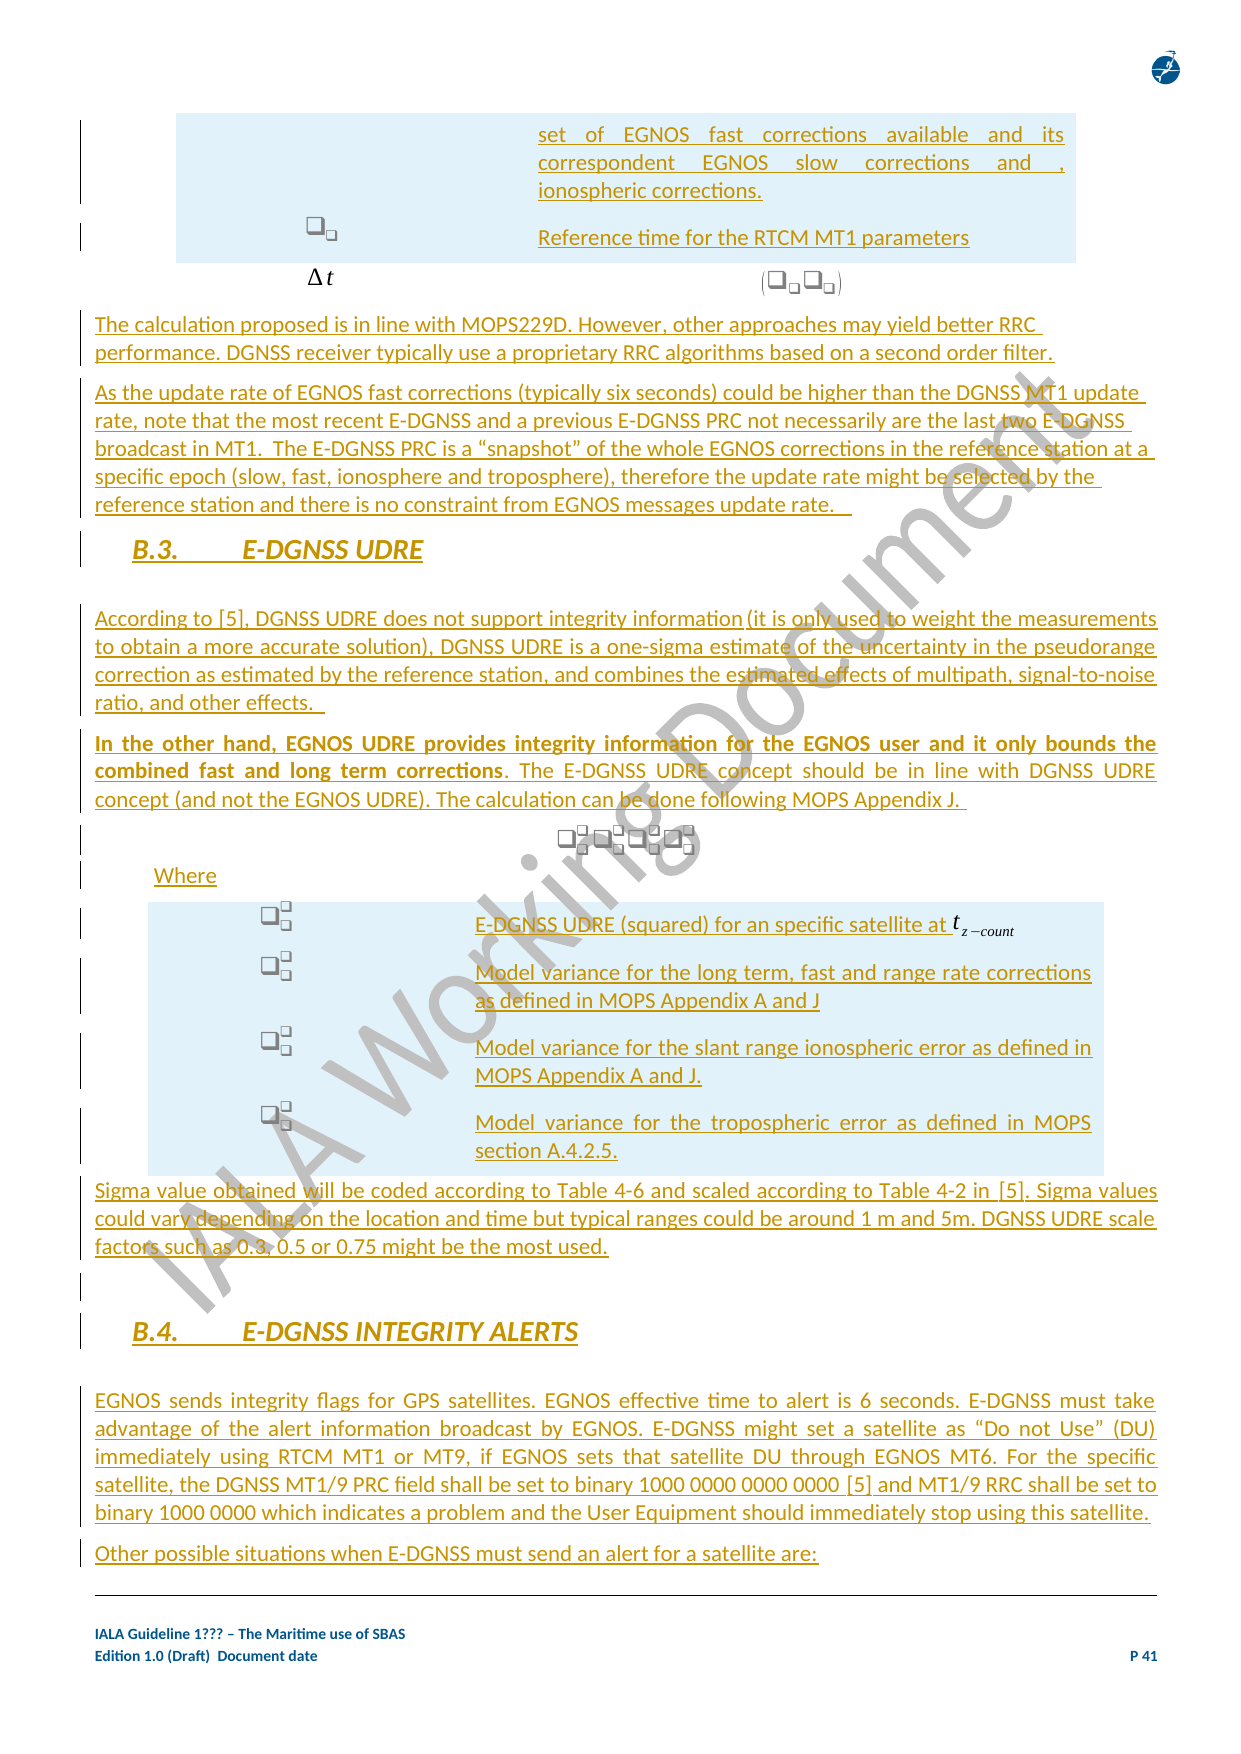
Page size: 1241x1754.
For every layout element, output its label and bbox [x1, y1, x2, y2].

table_cell [176, 263, 468, 310]
picture [1120, 0, 1239, 119]
table_cell [468, 263, 1076, 310]
